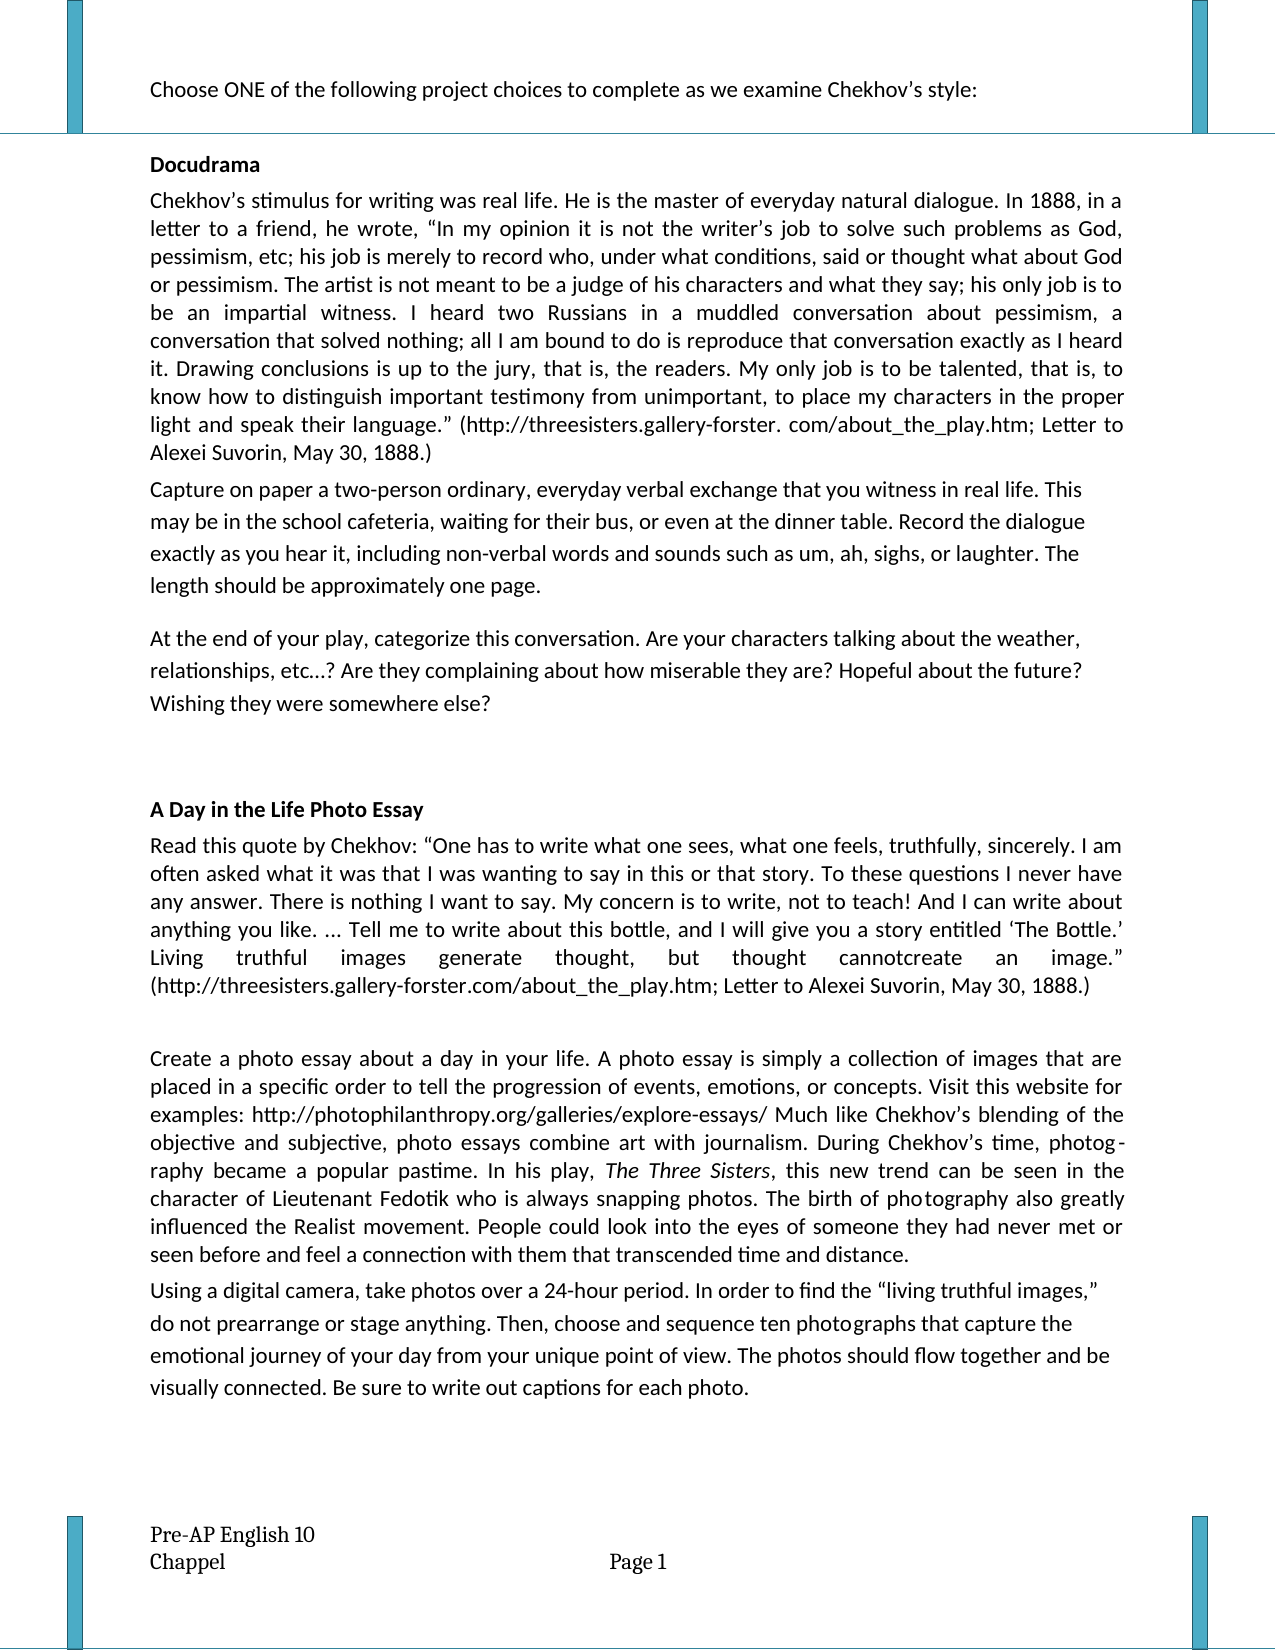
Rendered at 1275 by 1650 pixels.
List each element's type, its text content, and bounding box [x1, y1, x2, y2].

text Chekhov’s stimulus for writing was real life. He is the master of everyday natural dialogue. In 1888, in a letter to a friend, he wrote, “In my opinion it is not the writer’s job to solve such problems as God, pessimism, etc; his job is merely to record who, under what conditions, said or thought what about God or pessimism. The artist is not meant to be a judge of his characters and what they say; his only job is to be an impartial witness. I heard two Russians in a muddled conversation about pessimism, a conversation that solved nothing; all I am bound to do is reproduce that conversation exactly as I heard it. Drawing conclusions is up to the jury, that is, the readers. My only job is to be talented, that is, to know how to distinguish important testimony from unimportant, to place my characters in the proper light and speak their language.” (http://threesisters.gallery-forster. com/about_the_play.htm; Letter to Alexei Suvorin, May 30, 1888.) [150, 186, 1125, 467]
text Capture on paper a two-person ordinary, everyday verbal exchange that you witness in real life. This may be in the school cafeteria, waiting for their bus, or even at the dinner table. Record the dialogue exactly as you hear it, including non-verbal words and sounds such as um, ah, sighs, or laughter. The length should be approximately one page. [150, 475, 1125, 599]
text A Day in the Life Photo Essay [150, 795, 1125, 823]
text At the end of your play, categorize this conversation. Are your characters talking about the weather, relationships, etc…? Are they complaining about how miserable they are? Hopeful about the future? Wishing they were somewhere else? [150, 624, 1125, 717]
text Read this quote by Chekhov: “One has to write what one sees, what one feels, truthfully, sincerely. I am often asked what it was that I was wanting to say in this or that story. To these questions I never have any answer. There is nothing I want to say. My concern is to write, not to teach! And I can write about anything you like. ... Tell me to write about this bottle, and I will give you a story entitled ‘The Bottle.’ Living truthful images generate thought, but thought cannotcreate an image.” (http://threesisters.gallery-forster.com/about_the_play.htm; Letter to Alexei Suvorin, May 30, 1888.) [150, 831, 1125, 999]
text Docudrama [150, 150, 1125, 178]
text Create a photo essay about a day in your life. A photo essay is simply a collection of images that are placed in a specific order to tell the progression of events, emotions, or concepts. Visit this website for examples: http://photophilanthropy.org/galleries/explore-essays/ Much like Chekhov’s blending of the objective and subjective, photo essays combine art with journalism. During Chekhov’s time, photography became a popular pastime. In his play, The Three Sisters, this new trend can be seen in the character of Lieutenant Fedotik who is always snapping photos. The birth of photography also greatly influenced the Realist movement. People could look into the eyes of someone they had never met or seen before and feel a connection with them that transcended time and distance. [150, 1044, 1125, 1268]
text Using a digital camera, take photos over a 24-hour period. In order to find the “living truthful images,” do not prearrange or stage anything. Then, choose and sequence ten photographs that capture the emotional journey of your day from your unique point of view. The photos should flow together and be visually connected. Be sure to write out captions for each photo. [150, 1277, 1125, 1401]
